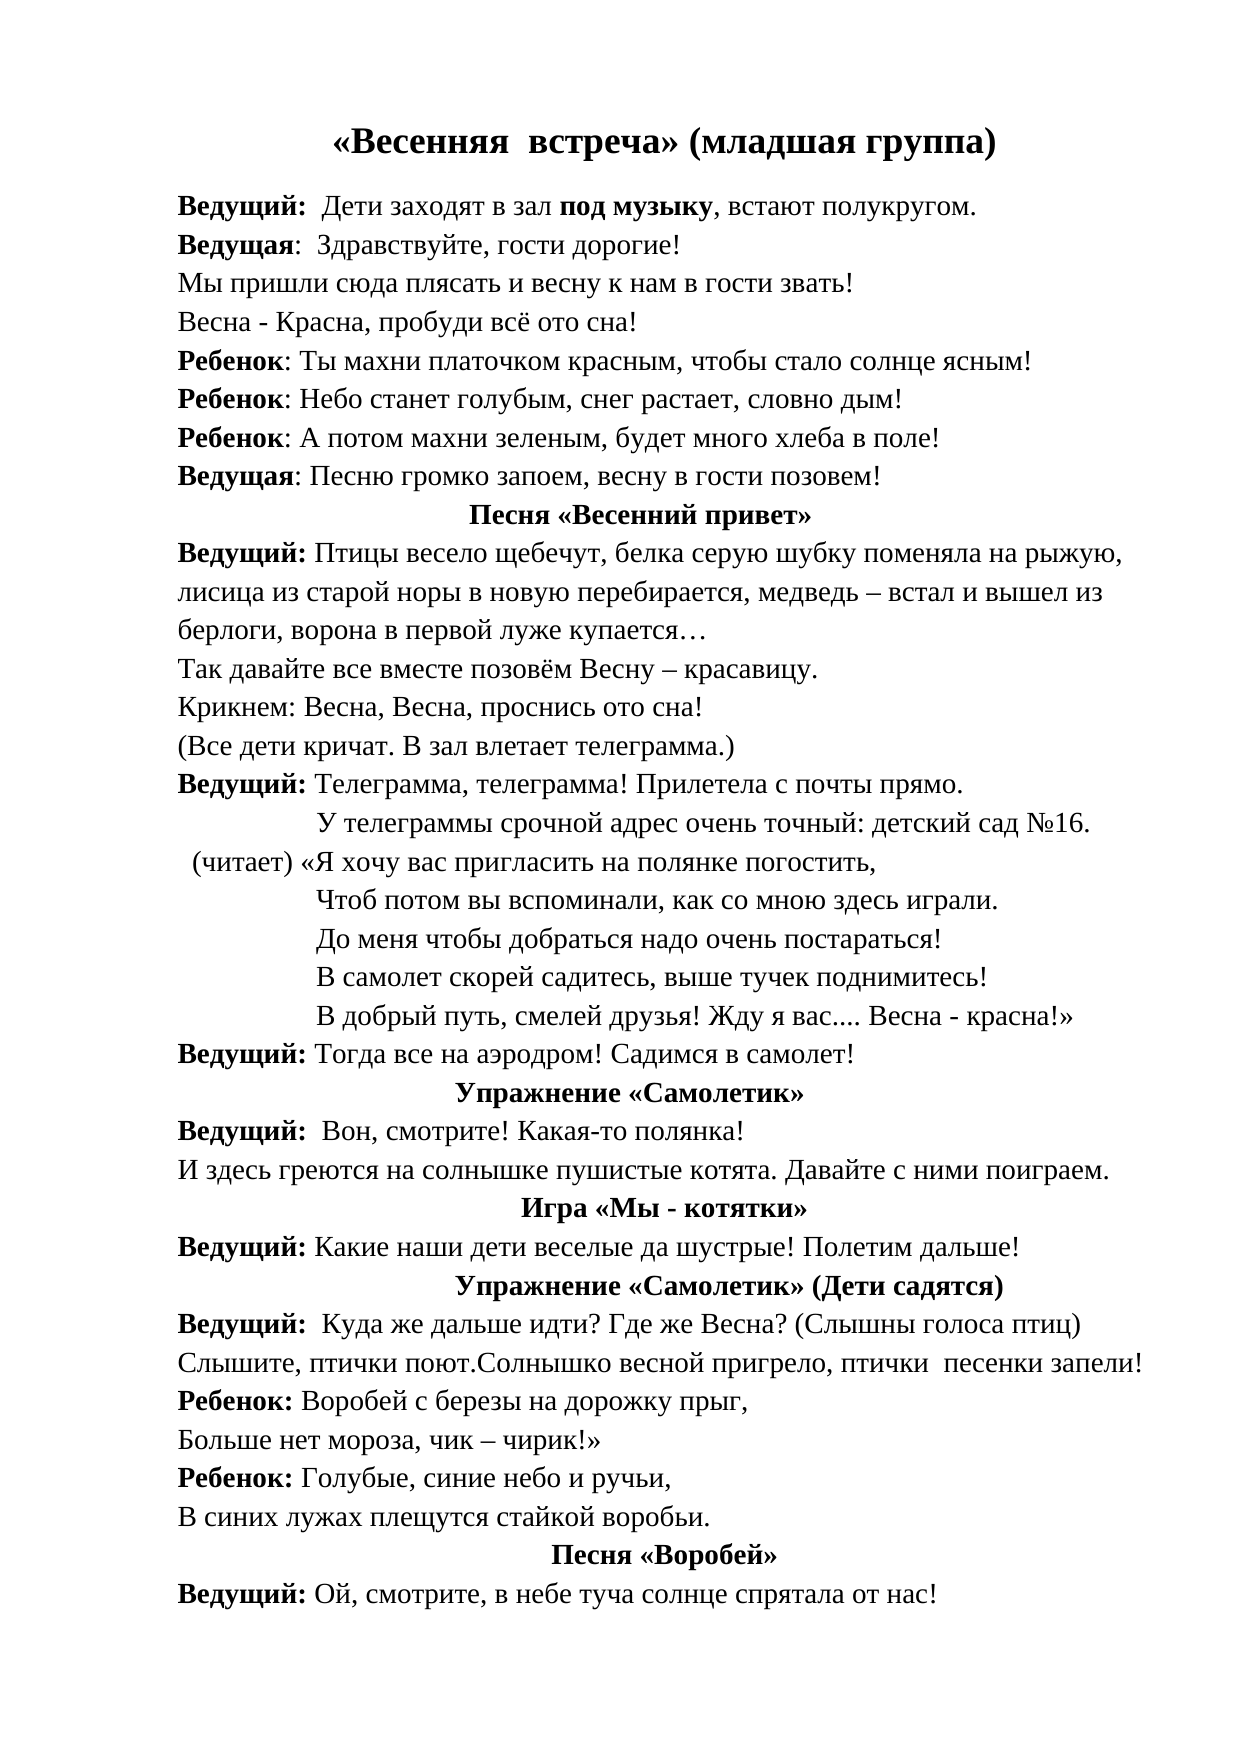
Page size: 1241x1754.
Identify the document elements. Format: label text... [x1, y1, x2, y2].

text Ведущий: Птицы весело щебечут, белка серую шубку поменяла на рыжую, лисица из старой норы в новую перебирается, медведь – встал и вышел из берлоги, ворона в первой луже купается… [177, 535, 1152, 646]
text В добрый путь, смелей друзья! Жду я вас.... Весна - красна!» [177, 998, 1152, 1031]
text В самолет скорей садитесь, выше тучек поднимитесь! [177, 959, 1152, 993]
text Ведущий: Ой, смотрите, в небе туча солнце спрятала от нас! [177, 1576, 1152, 1609]
text Ребенок: Голубые, синие небо и ручьи, [177, 1460, 1152, 1494]
text Так давайте все вместе позовём Весну – красавицу. [177, 651, 1152, 684]
text Ведущий: Вон, смотрите! Какая-то полянка! [177, 1113, 1152, 1147]
text Мы пришли сюда плясать и весну к нам в гости звать! [177, 266, 1152, 299]
text Игра «Мы - котятки» [177, 1191, 1152, 1224]
text Ведущий: Какие наши дети веселые да шустрые! Полетим дальше! [177, 1229, 1152, 1263]
text Весна - Красна, пробуди всё ото сна! Ребенок: Ты махни платочком красным, чтобы стало солнце ясным! Ребенок: Небо станет голубым, снег растает, словно дым! Ребенок: А потом махни зеленым, будет много хлеба в поле! [177, 304, 1152, 453]
text Больше нет мороза, чик – чирик!» [177, 1422, 1152, 1455]
text (Все дети кричат. В зал влетает телеграмма.) [177, 728, 1152, 762]
text Ведущая: Песню громко запоем, весну в гости позовем! Песня «Весенний привет» [177, 458, 1152, 530]
text В синих лужах плещутся стайкой воробьи. [177, 1499, 1152, 1532]
text «Весенняя встреча» (младшая группа) [177, 118, 1152, 161]
text До меня чтобы добраться надо очень постараться! [177, 921, 1152, 954]
text И здесь греются на солнышке пушистые котята. Давайте с ними поиграем. [177, 1152, 1152, 1186]
text Ведущий: Телеграмма, телеграмма! Прилетела с почты прямо. [177, 767, 1152, 800]
text Ведущий: Дети заходят в зал под музыку, встают полукругом. [177, 188, 1152, 222]
text Чтоб потом вы вспоминали, как со мною здесь играли. [177, 882, 1152, 916]
text Слышите, птички поют.Солнышко весной пригрело, птички песенки запели! Ребенок: Воробей с березы на дорожку прыг, [177, 1345, 1152, 1417]
text Упражнение «Самолетик» [177, 1075, 1152, 1108]
text Упражнение «Самолетик» (Дети садятся) [177, 1268, 1152, 1301]
text Ведущий: Тогда все на аэродром! Садимся в самолет! [177, 1036, 1152, 1070]
text Крикнем: Весна, Весна, проснись ото сна! [177, 689, 1152, 723]
text Ведущая: Здравствуйте, гости дорогие! [177, 227, 1152, 261]
text Песня «Воробей» [177, 1537, 1152, 1571]
text Ведущий: Куда же дальше идти? Где же Весна? (Слышны голоса птиц) [177, 1306, 1152, 1340]
text (читает) «Я хочу вас пригласить на полянке погостить, [177, 844, 1152, 877]
text У телеграммы срочной адрес очень точный: детский сад №16. [177, 805, 1152, 839]
